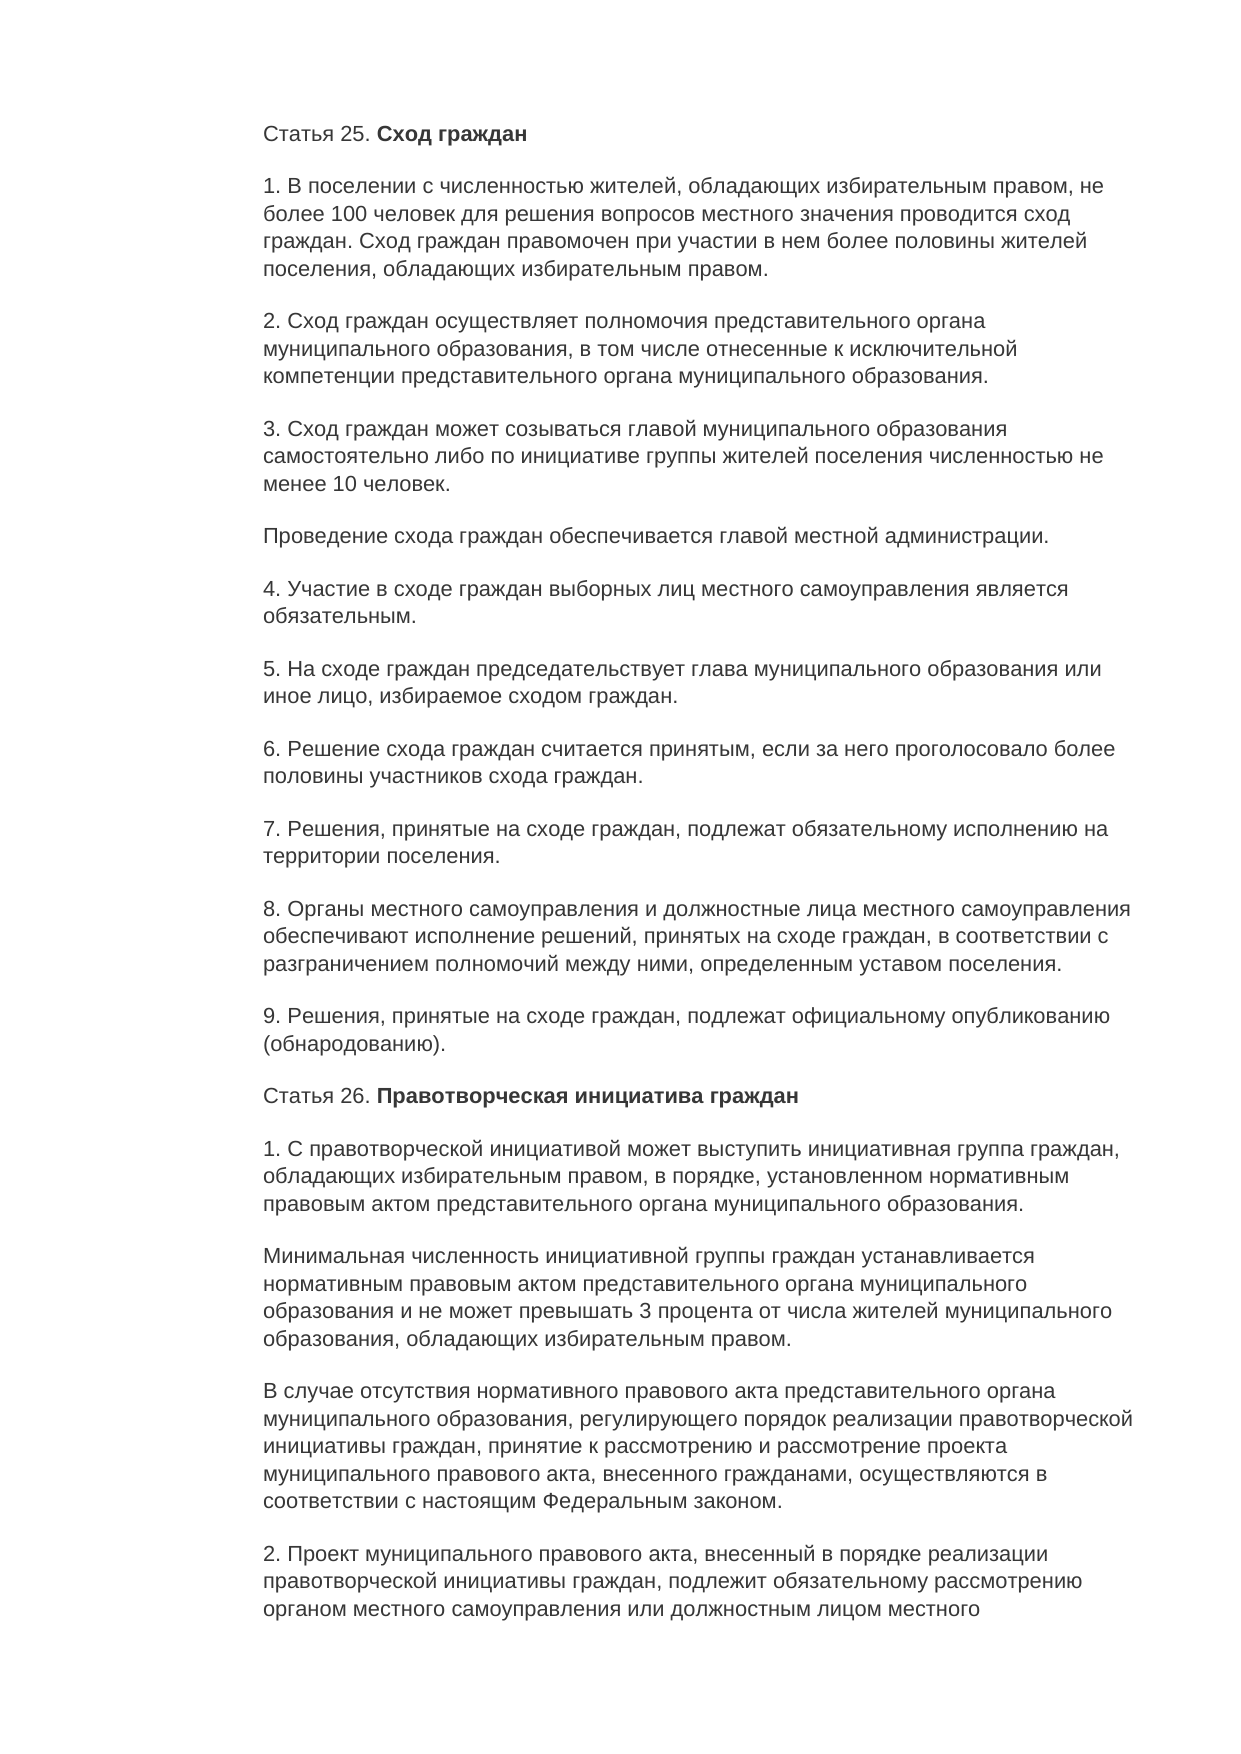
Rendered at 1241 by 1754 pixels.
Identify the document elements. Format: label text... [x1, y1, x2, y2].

text 3. Сход граждан может созываться главой муниципального образования самостоятельно либо по инициативе группы жителей поселения численностью не менее 10 человек. [263, 413, 1152, 496]
text Статья 26. Правотворческая инициатива граждан [263, 1081, 1152, 1108]
text 4. Участие в сходе граждан выборных лиц местного самоуправления является обязательным. [263, 573, 1152, 628]
text В случае отсутствия нормативного правового акта представительного органа муниципального образования, регулирующего порядок реализации правотворческой инициативы граждан, принятие к рассмотрению и рассмотрение проекта муниципального правового акта, внесенного гражданами, осуществляются в соответствии с настоящим Федеральным законом. [263, 1376, 1152, 1513]
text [263, 1538, 1152, 1621]
text 8. Органы местного самоуправления и должностные лица местного самоуправления обеспечивают исполнение решений, принятых на сходе граждан, в соответствии с разграничением полномочий между ними, определенным уставом поселения. [263, 893, 1152, 976]
text 9. Решения, принятые на сходе граждан, подлежат официальному опубликованию (обнародованию). [263, 1001, 1152, 1056]
text 1. С правотворческой инициативой может выступить инициативная группа граждан, обладающих избирательным правом, в порядке, установленном нормативным правовым актом представительного органа муниципального образования. [263, 1133, 1152, 1216]
text Минимальная численность инициативной группы граждан устанавливается нормативным правовым актом представительного органа муниципального образования и не может превышать 3 процента от числа жителей муниципального образования, обладающих избирательным правом. [263, 1241, 1152, 1351]
text 7. Решения, принятые на сходе граждан, подлежат обязательному исполнению на территории поселения. [263, 813, 1152, 868]
text 6. Решение схода граждан считается принятым, если за него проголосовало более половины участников схода граждан. [263, 733, 1152, 788]
text 1. В поселении с численностью жителей, обладающих избирательным правом, не более 100 человек для решения вопросов местного значения проводится сход граждан. Сход граждан правомочен при участии в нем более половины жителей поселения, обладающих избирательным правом. [263, 171, 1152, 281]
text 2. Сход граждан осуществляет полномочия представительного органа муниципального образования, в том числе отнесенные к исключительной компетенции представительного органа муниципального образования. [263, 306, 1152, 388]
text Статья 25. Сход граждан [263, 118, 1152, 146]
text Проведение схода граждан обеспечивается главой местной администрации. [263, 521, 1152, 548]
text 5. На сходе граждан председательствует глава муниципального образования или иное лицо, избираемое сходом граждан. [263, 653, 1152, 708]
